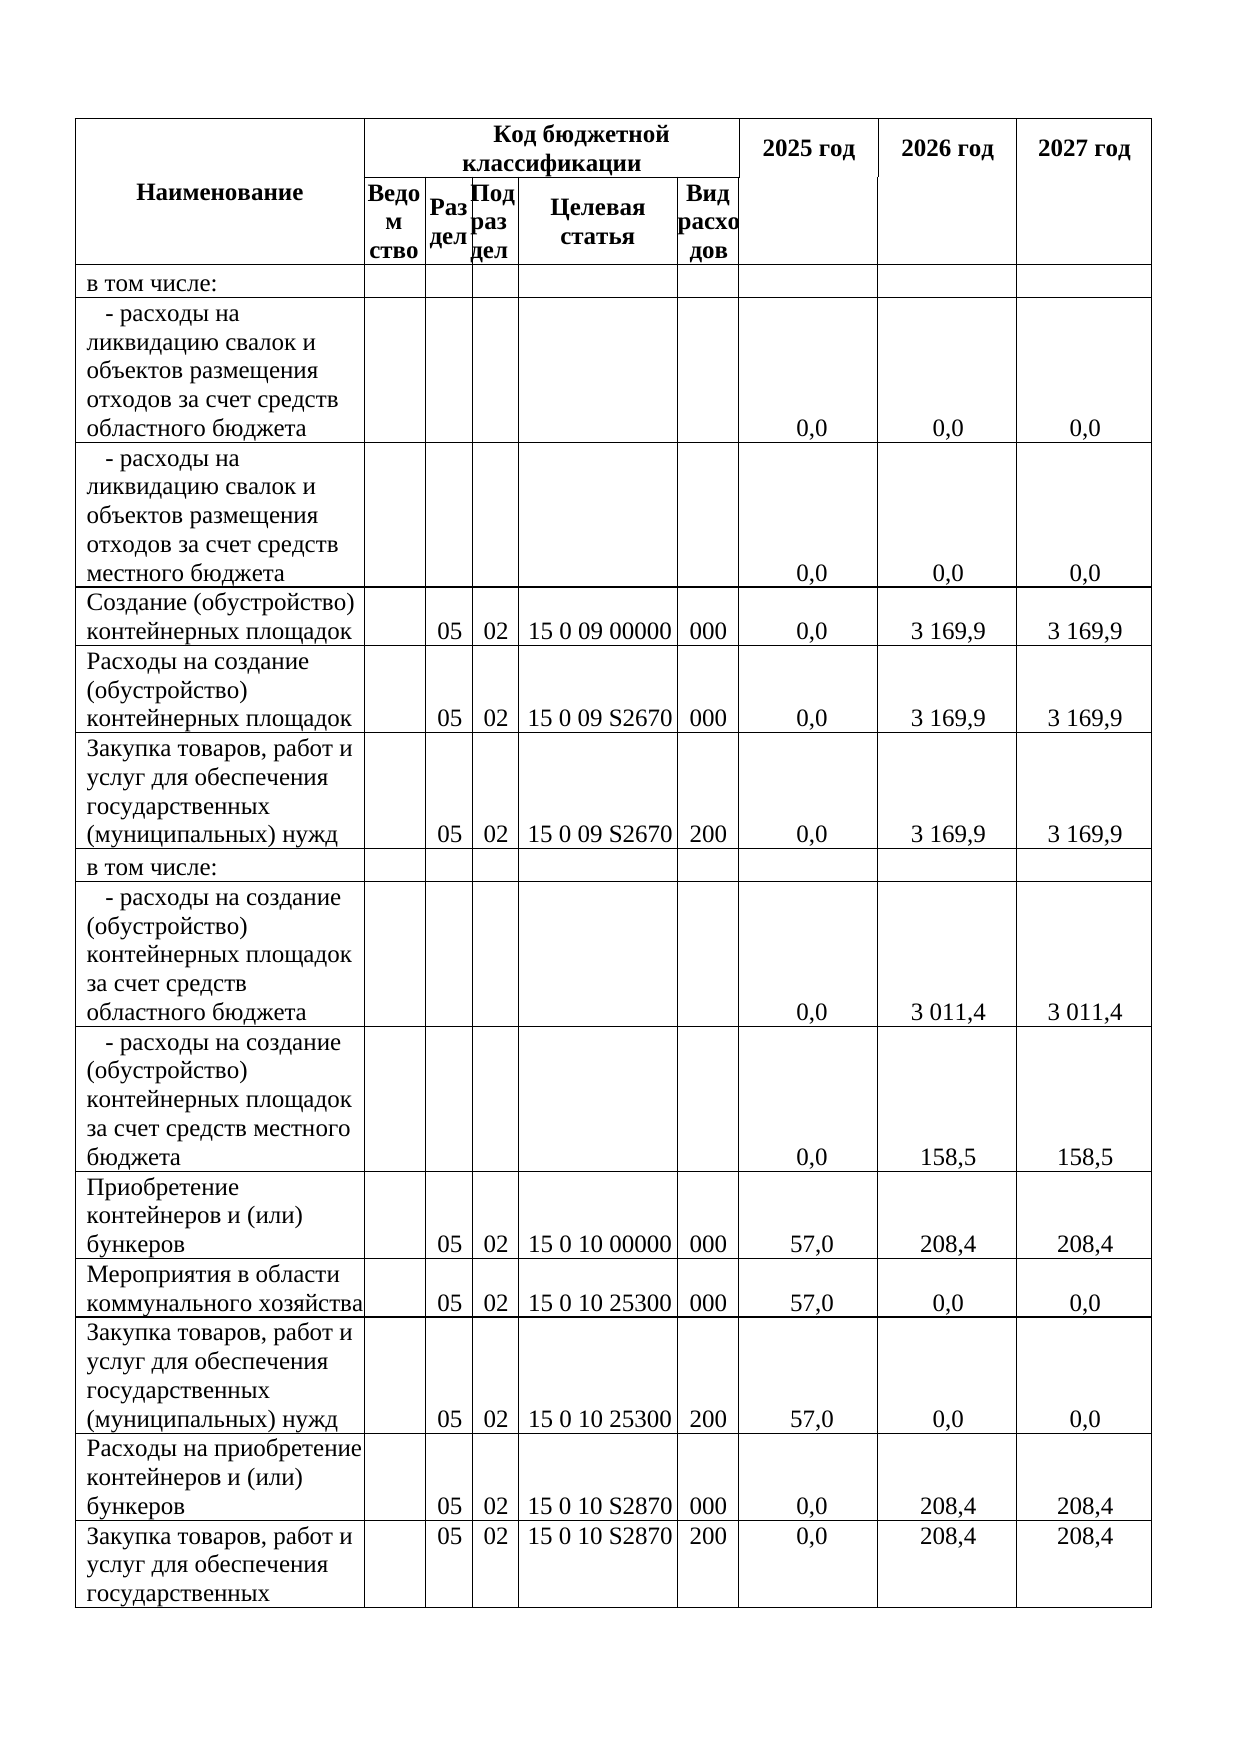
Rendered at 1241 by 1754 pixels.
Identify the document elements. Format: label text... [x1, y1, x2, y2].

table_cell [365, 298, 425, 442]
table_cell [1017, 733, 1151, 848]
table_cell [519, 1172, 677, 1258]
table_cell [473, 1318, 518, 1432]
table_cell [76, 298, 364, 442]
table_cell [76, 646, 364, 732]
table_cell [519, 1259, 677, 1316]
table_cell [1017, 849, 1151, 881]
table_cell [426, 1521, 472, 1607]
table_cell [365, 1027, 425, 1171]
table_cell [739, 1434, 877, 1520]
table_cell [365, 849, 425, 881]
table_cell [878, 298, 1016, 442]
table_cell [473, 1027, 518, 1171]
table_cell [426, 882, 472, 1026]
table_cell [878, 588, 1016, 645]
table_header Наименование [76, 119, 364, 264]
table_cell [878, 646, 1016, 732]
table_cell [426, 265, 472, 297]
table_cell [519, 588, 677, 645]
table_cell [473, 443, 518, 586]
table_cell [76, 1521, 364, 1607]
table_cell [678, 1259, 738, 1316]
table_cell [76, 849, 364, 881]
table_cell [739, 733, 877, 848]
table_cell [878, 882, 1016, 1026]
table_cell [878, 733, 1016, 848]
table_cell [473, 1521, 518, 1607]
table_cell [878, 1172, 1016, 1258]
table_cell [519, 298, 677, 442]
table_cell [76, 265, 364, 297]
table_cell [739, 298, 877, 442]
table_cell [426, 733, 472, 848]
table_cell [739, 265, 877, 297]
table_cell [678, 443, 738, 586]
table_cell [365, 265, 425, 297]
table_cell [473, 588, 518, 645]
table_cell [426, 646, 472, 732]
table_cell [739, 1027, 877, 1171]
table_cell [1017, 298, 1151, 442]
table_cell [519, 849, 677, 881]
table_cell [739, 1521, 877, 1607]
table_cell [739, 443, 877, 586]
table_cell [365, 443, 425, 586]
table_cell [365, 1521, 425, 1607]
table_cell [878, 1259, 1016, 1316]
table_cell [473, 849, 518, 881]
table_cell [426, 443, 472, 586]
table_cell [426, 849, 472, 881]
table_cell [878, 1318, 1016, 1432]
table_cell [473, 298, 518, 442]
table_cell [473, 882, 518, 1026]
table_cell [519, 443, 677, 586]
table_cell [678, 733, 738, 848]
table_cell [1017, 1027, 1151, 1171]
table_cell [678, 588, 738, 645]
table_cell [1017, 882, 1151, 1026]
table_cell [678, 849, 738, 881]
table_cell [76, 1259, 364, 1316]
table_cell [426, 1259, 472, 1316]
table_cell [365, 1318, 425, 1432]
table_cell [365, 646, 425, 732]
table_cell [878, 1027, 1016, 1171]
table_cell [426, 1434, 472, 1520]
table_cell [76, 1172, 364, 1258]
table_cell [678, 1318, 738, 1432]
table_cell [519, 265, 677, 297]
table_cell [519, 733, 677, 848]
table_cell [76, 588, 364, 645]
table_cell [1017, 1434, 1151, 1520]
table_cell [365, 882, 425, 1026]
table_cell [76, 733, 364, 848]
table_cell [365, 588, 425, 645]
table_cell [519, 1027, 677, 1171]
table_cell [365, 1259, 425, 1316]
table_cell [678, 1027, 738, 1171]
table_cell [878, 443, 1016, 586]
table_cell [878, 177, 1016, 264]
table_cell Ведом ство [365, 178, 425, 264]
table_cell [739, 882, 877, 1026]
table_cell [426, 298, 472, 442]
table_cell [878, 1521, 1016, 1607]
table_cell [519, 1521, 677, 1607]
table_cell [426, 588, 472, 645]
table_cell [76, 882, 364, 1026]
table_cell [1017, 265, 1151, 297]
table_cell [739, 177, 877, 264]
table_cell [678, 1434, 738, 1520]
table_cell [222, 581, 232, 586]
table_cell Вид расходов [678, 178, 738, 264]
table_header Код бюджетной классификации [365, 119, 739, 177]
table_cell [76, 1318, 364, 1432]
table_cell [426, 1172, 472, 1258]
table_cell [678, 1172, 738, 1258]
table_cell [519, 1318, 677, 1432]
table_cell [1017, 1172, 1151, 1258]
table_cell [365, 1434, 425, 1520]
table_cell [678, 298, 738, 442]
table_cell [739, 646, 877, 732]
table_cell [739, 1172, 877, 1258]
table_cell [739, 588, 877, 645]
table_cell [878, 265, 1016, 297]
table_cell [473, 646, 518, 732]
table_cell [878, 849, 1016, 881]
table_header 2027 год [1017, 119, 1151, 177]
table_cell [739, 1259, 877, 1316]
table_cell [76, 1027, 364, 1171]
table_cell Под раз дел [473, 178, 518, 264]
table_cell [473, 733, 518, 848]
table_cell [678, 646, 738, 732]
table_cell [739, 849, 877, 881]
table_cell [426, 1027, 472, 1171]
table_cell Целевая статья [519, 178, 677, 264]
table_cell Раз дел [426, 178, 472, 264]
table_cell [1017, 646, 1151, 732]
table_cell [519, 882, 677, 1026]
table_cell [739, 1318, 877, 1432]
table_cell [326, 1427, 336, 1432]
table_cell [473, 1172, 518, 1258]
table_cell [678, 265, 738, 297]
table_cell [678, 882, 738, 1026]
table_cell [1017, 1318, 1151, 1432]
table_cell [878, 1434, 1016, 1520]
table_cell [1017, 177, 1151, 264]
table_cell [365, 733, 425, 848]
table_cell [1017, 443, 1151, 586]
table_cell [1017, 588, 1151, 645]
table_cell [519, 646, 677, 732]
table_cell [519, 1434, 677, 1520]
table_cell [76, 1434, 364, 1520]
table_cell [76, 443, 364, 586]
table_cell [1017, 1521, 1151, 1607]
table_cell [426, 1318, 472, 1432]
table_header 2025 год [740, 119, 878, 177]
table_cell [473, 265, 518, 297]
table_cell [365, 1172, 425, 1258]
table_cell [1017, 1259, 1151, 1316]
table_header 2026 год [879, 119, 1016, 177]
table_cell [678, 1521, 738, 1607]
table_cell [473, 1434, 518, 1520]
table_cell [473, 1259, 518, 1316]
